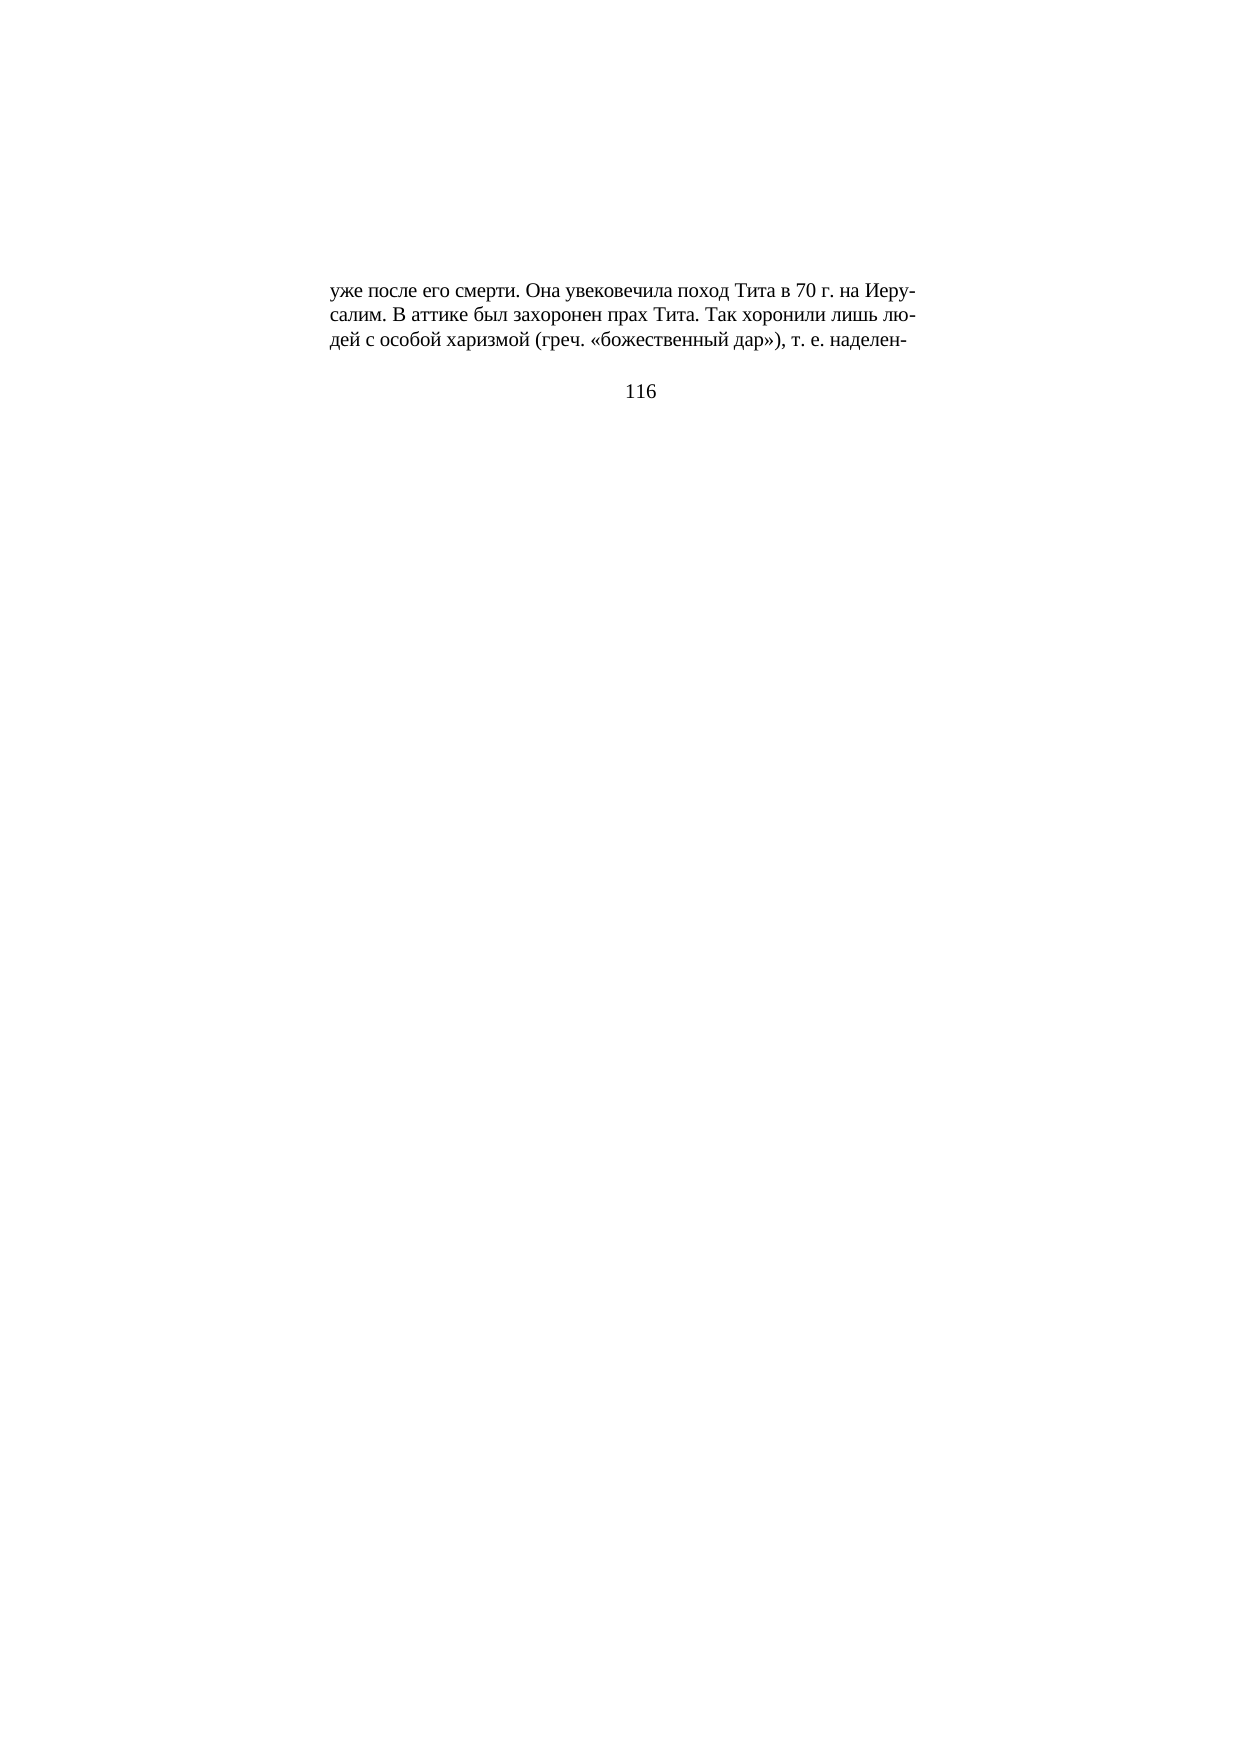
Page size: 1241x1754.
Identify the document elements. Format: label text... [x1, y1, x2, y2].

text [329, 278, 916, 351]
text 116 [625, 378, 916, 403]
